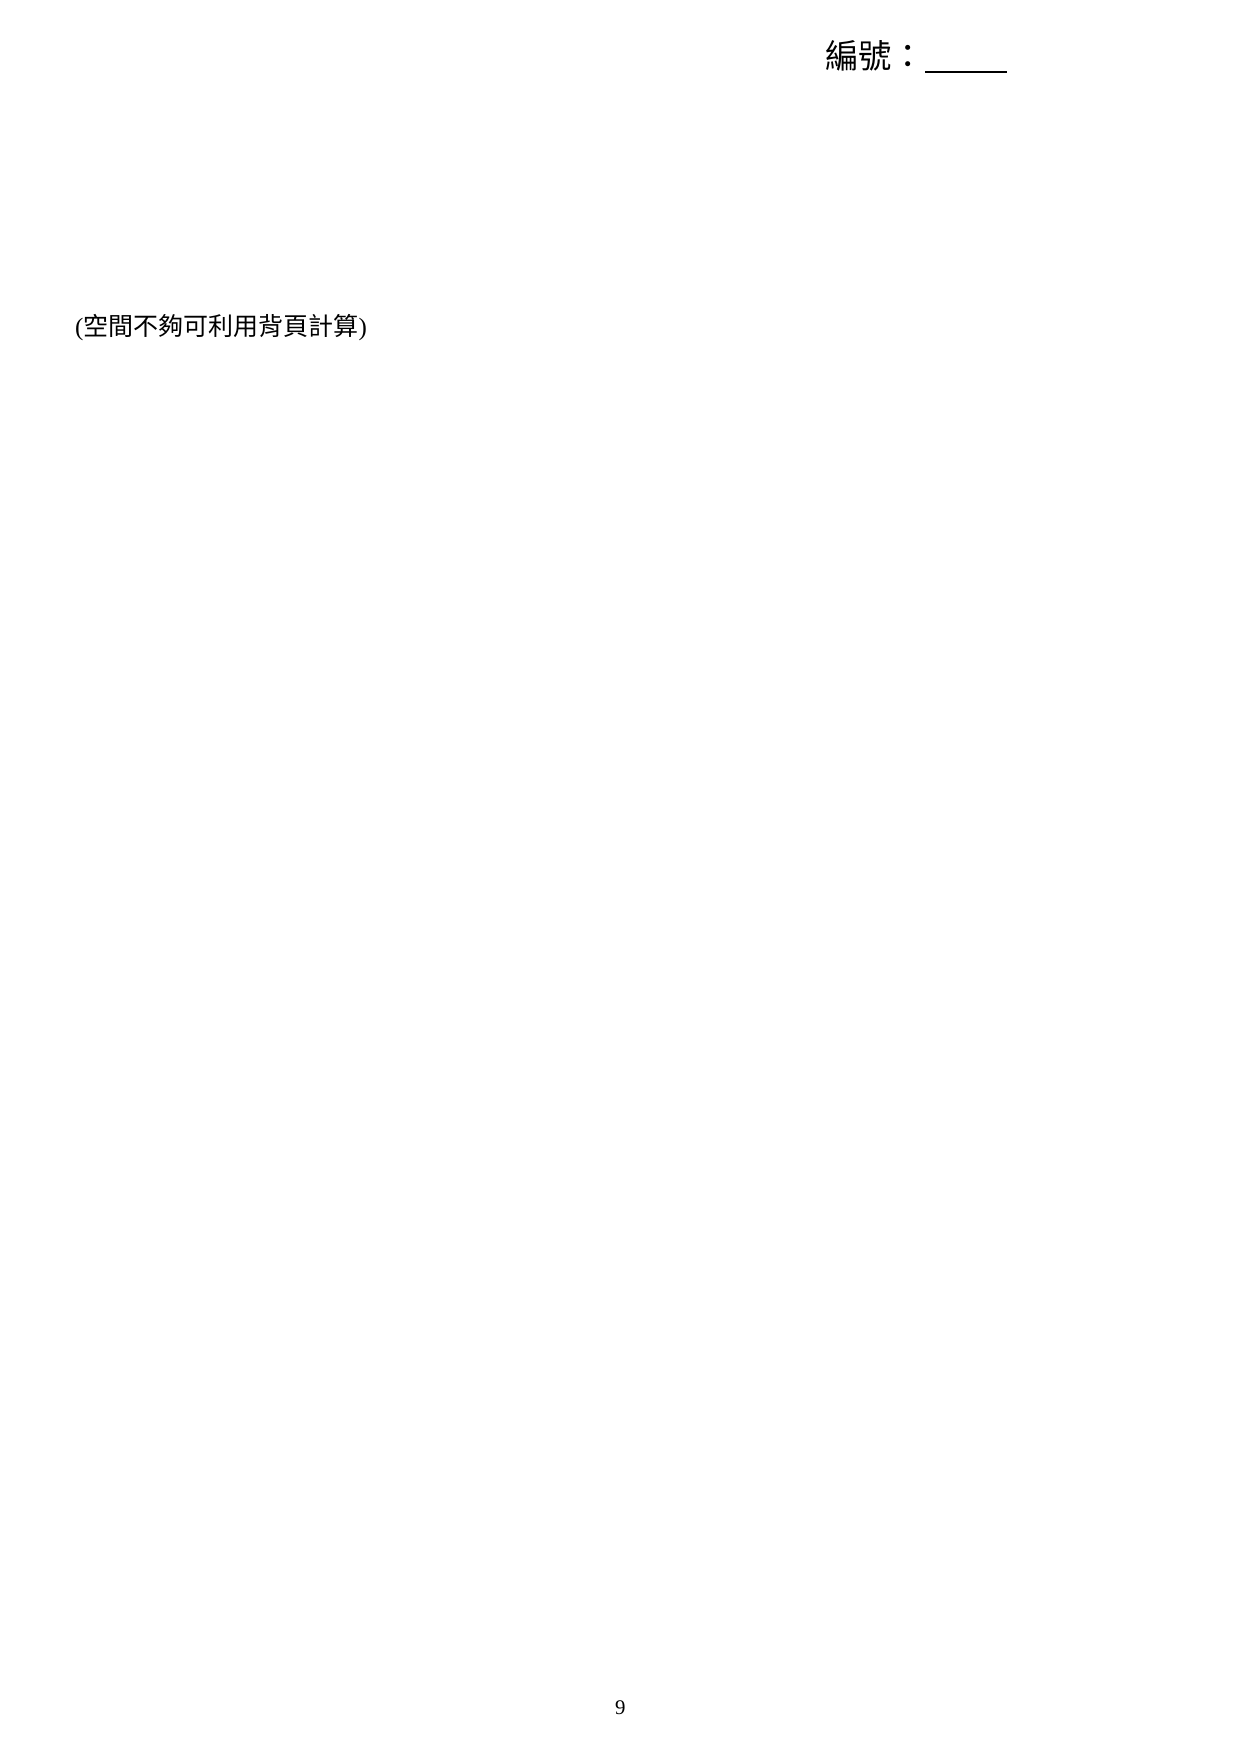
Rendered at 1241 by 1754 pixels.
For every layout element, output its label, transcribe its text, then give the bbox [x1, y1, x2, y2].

text (空間不夠可利用背頁計算) [75, 306, 1165, 343]
